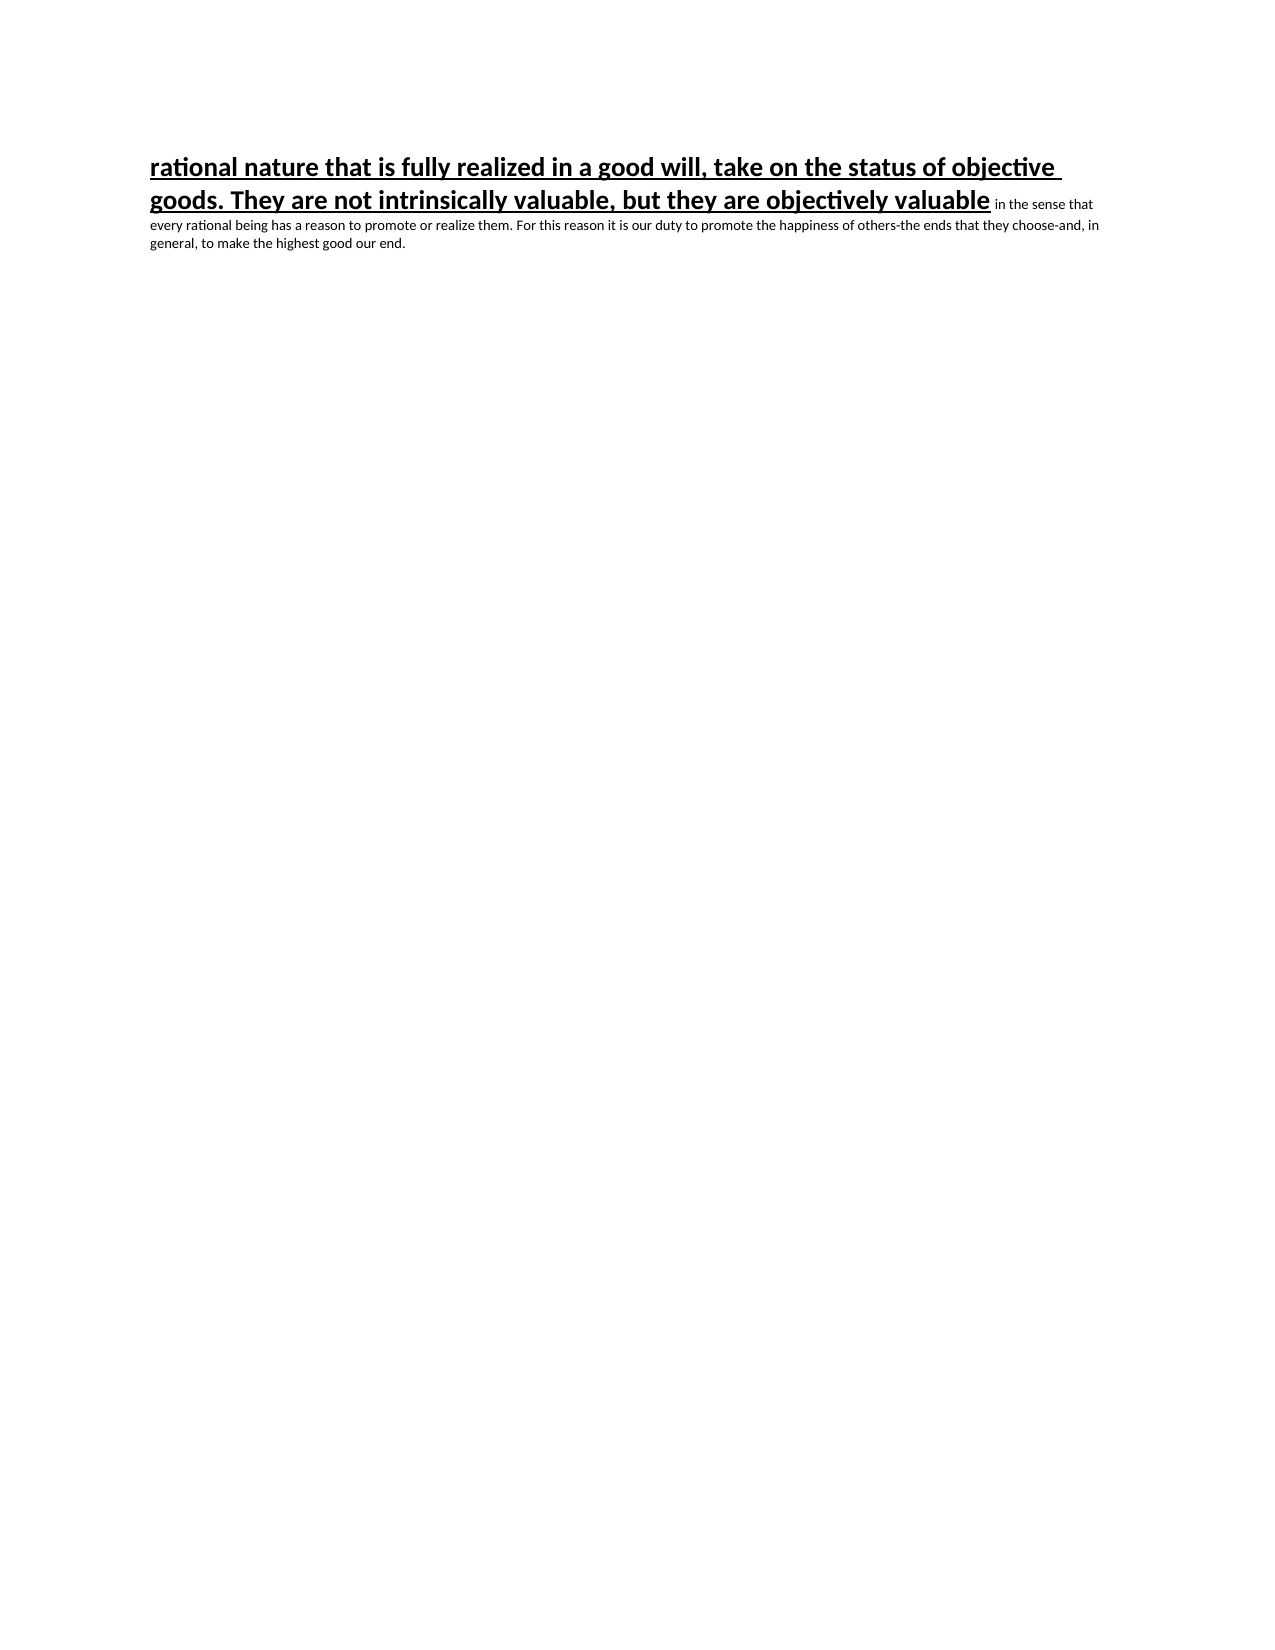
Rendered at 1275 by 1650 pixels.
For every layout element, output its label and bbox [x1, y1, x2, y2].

text [150, 150, 1125, 252]
